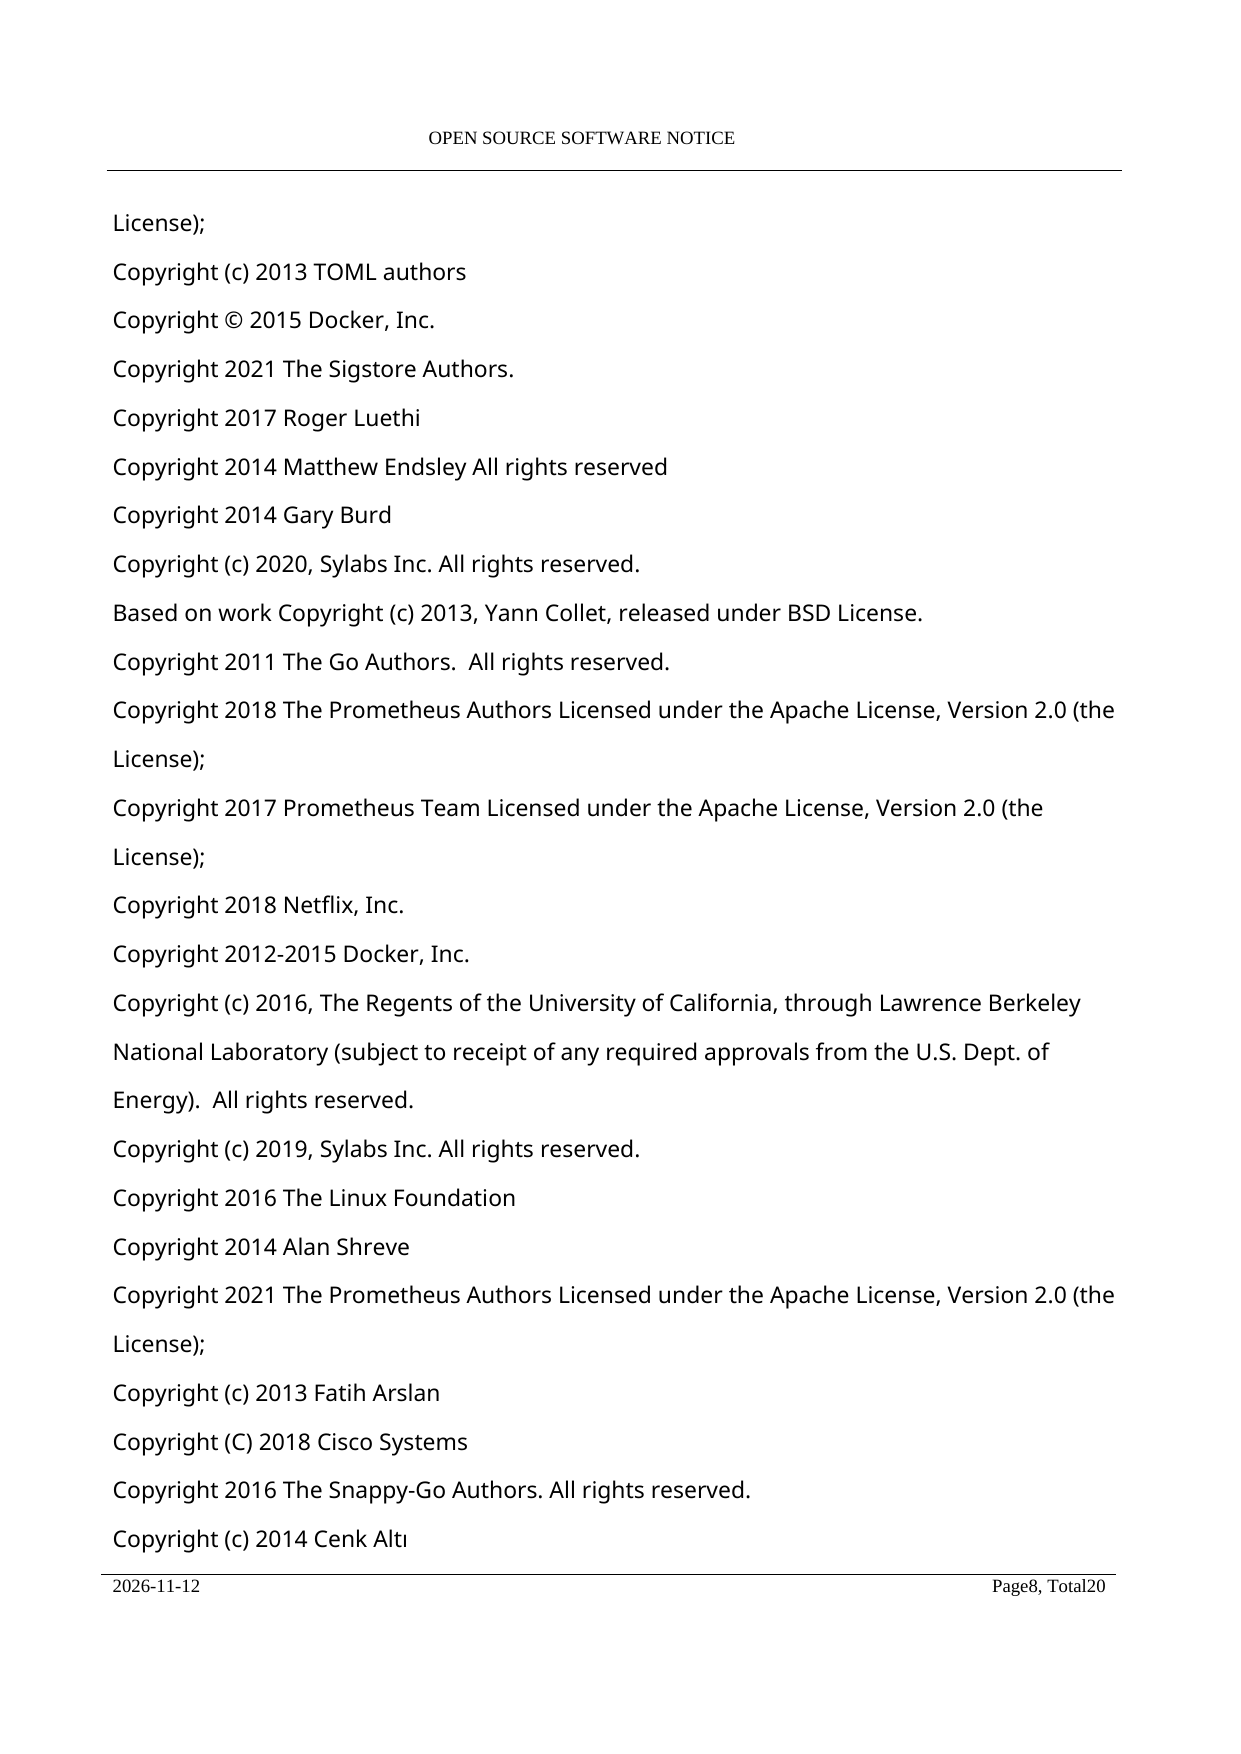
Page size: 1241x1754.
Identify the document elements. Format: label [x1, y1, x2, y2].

text [112, 206, 1128, 1555]
